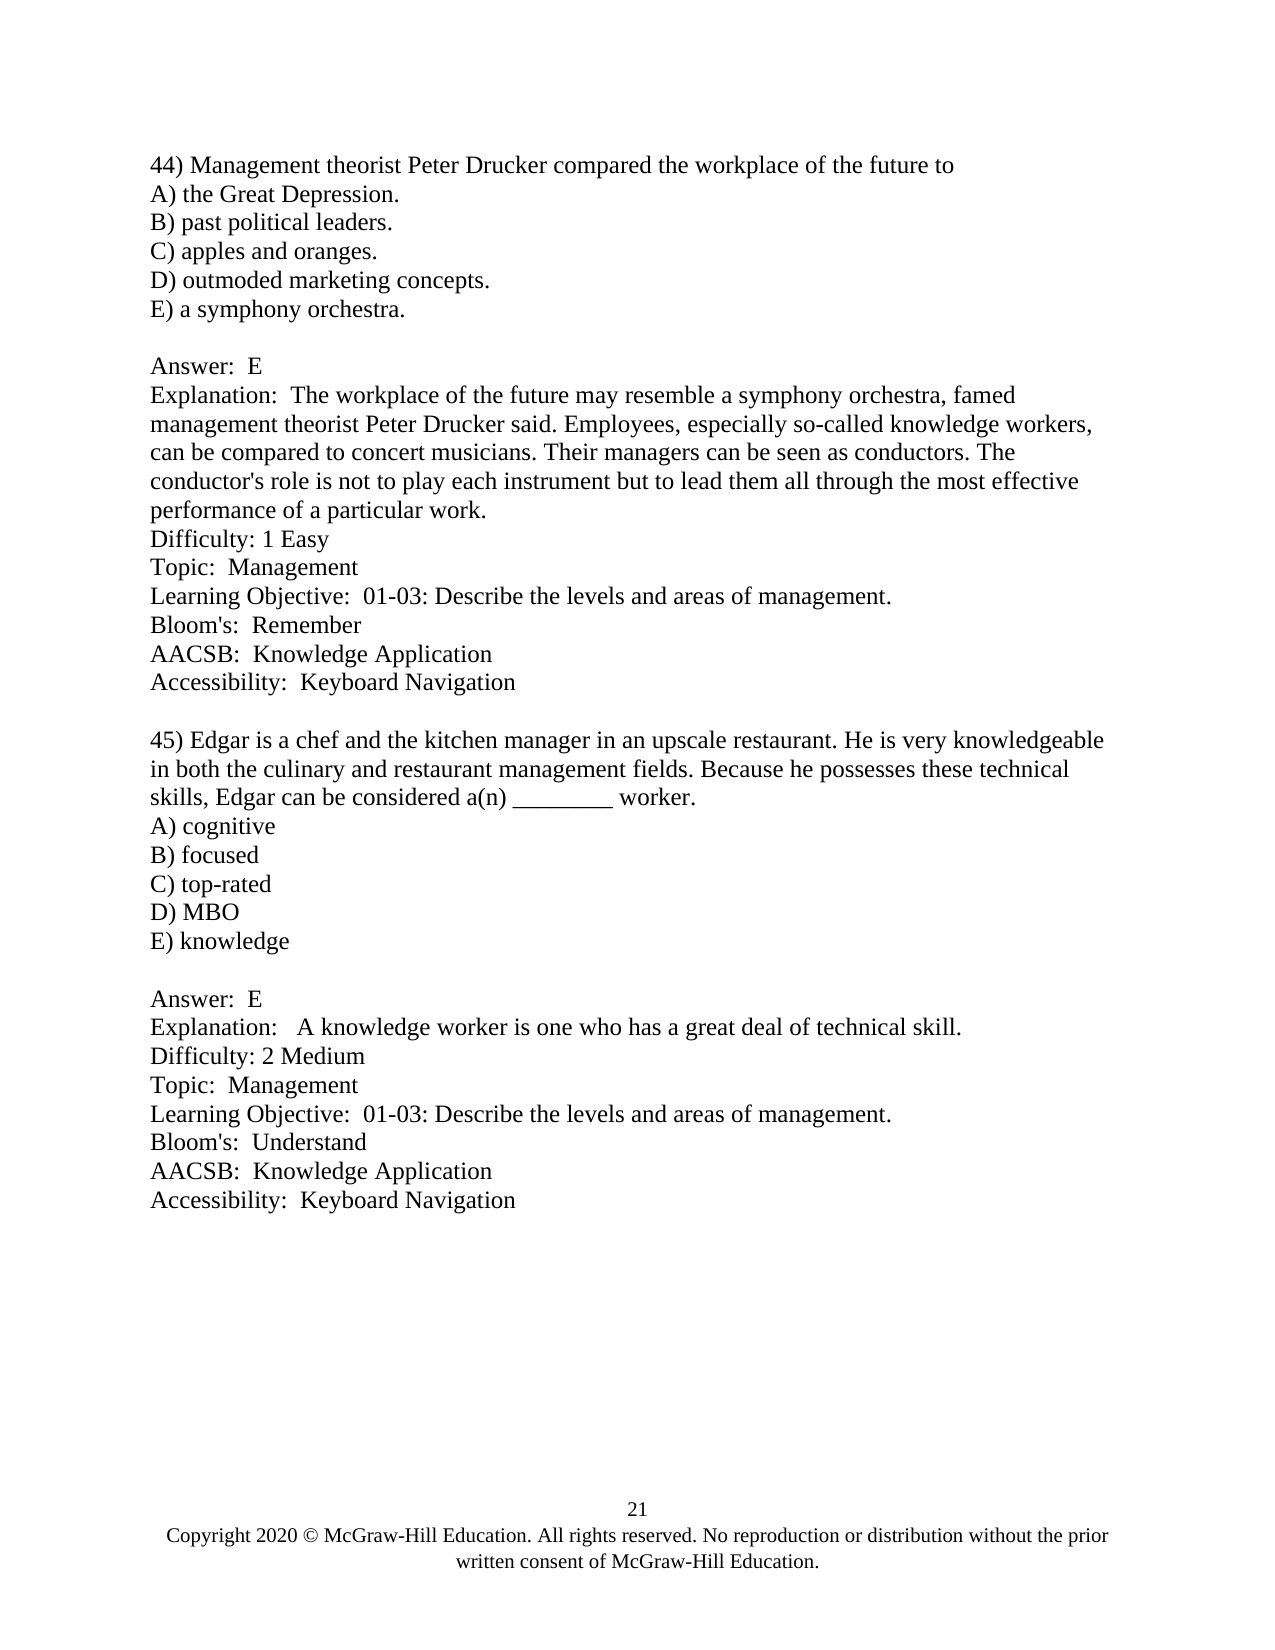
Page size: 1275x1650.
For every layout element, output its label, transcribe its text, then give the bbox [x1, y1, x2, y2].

text B) focused [150, 840, 1125, 869]
text Difficulty: 2 Medium [150, 1041, 1125, 1070]
text Learning Objective: 01-03: Describe the levels and areas of management. [150, 581, 1125, 610]
text E) a symphony orchestra. [150, 294, 1125, 322]
text 45) Edgar is a chef and the kitchen manager in an upscale restaurant. He is very knowledgeable in both the culinary and restaurant management fields. Because he possesses these technical skills, Edgar can be considered a(n) ________ worker. [150, 725, 1125, 811]
text A) the Great Depression. [150, 179, 1125, 207]
text AACSB: Knowledge Application [150, 1156, 1125, 1185]
text Bloom's: Understand [150, 1127, 1125, 1156]
text 44) Management theorist Peter Drucker compared the workplace of the future to [150, 150, 1125, 179]
text D) outmoded marketing concepts. [150, 265, 1125, 294]
text D) MBO [150, 897, 1125, 926]
text Topic: Management [150, 1070, 1125, 1099]
text Explanation: A knowledge worker is one who has a great deal of technical skill. [150, 1012, 1125, 1041]
text C) apples and oranges. [150, 236, 1125, 265]
text Topic: Management [150, 552, 1125, 581]
text E) knowledge [150, 926, 1125, 955]
text Difficulty: 1 Easy [150, 524, 1125, 552]
text Accessibility: Keyboard Navigation [150, 1185, 1125, 1214]
text Learning Objective: 01-03: Describe the levels and areas of management. [150, 1099, 1125, 1127]
text Answer: E [150, 351, 1125, 380]
text Explanation: The workplace of the future may resemble a symphony orchestra, famed management theorist Peter Drucker said. Employees, especially so-called knowledge workers, can be compared to concert musicians. Their managers can be seen as conductors. The conductor's role is not to play each instrument but to lead them all through the most effective performance of a particular work. [150, 380, 1125, 524]
text Answer: E [150, 984, 1125, 1012]
text A) cognitive [150, 811, 1125, 840]
text B) past political leaders. [150, 207, 1125, 236]
text AACSB: Knowledge Application [150, 639, 1125, 667]
text Bloom's: Remember [150, 610, 1125, 639]
text C) top-rated [150, 869, 1125, 897]
text Accessibility: Keyboard Navigation [150, 667, 1125, 696]
